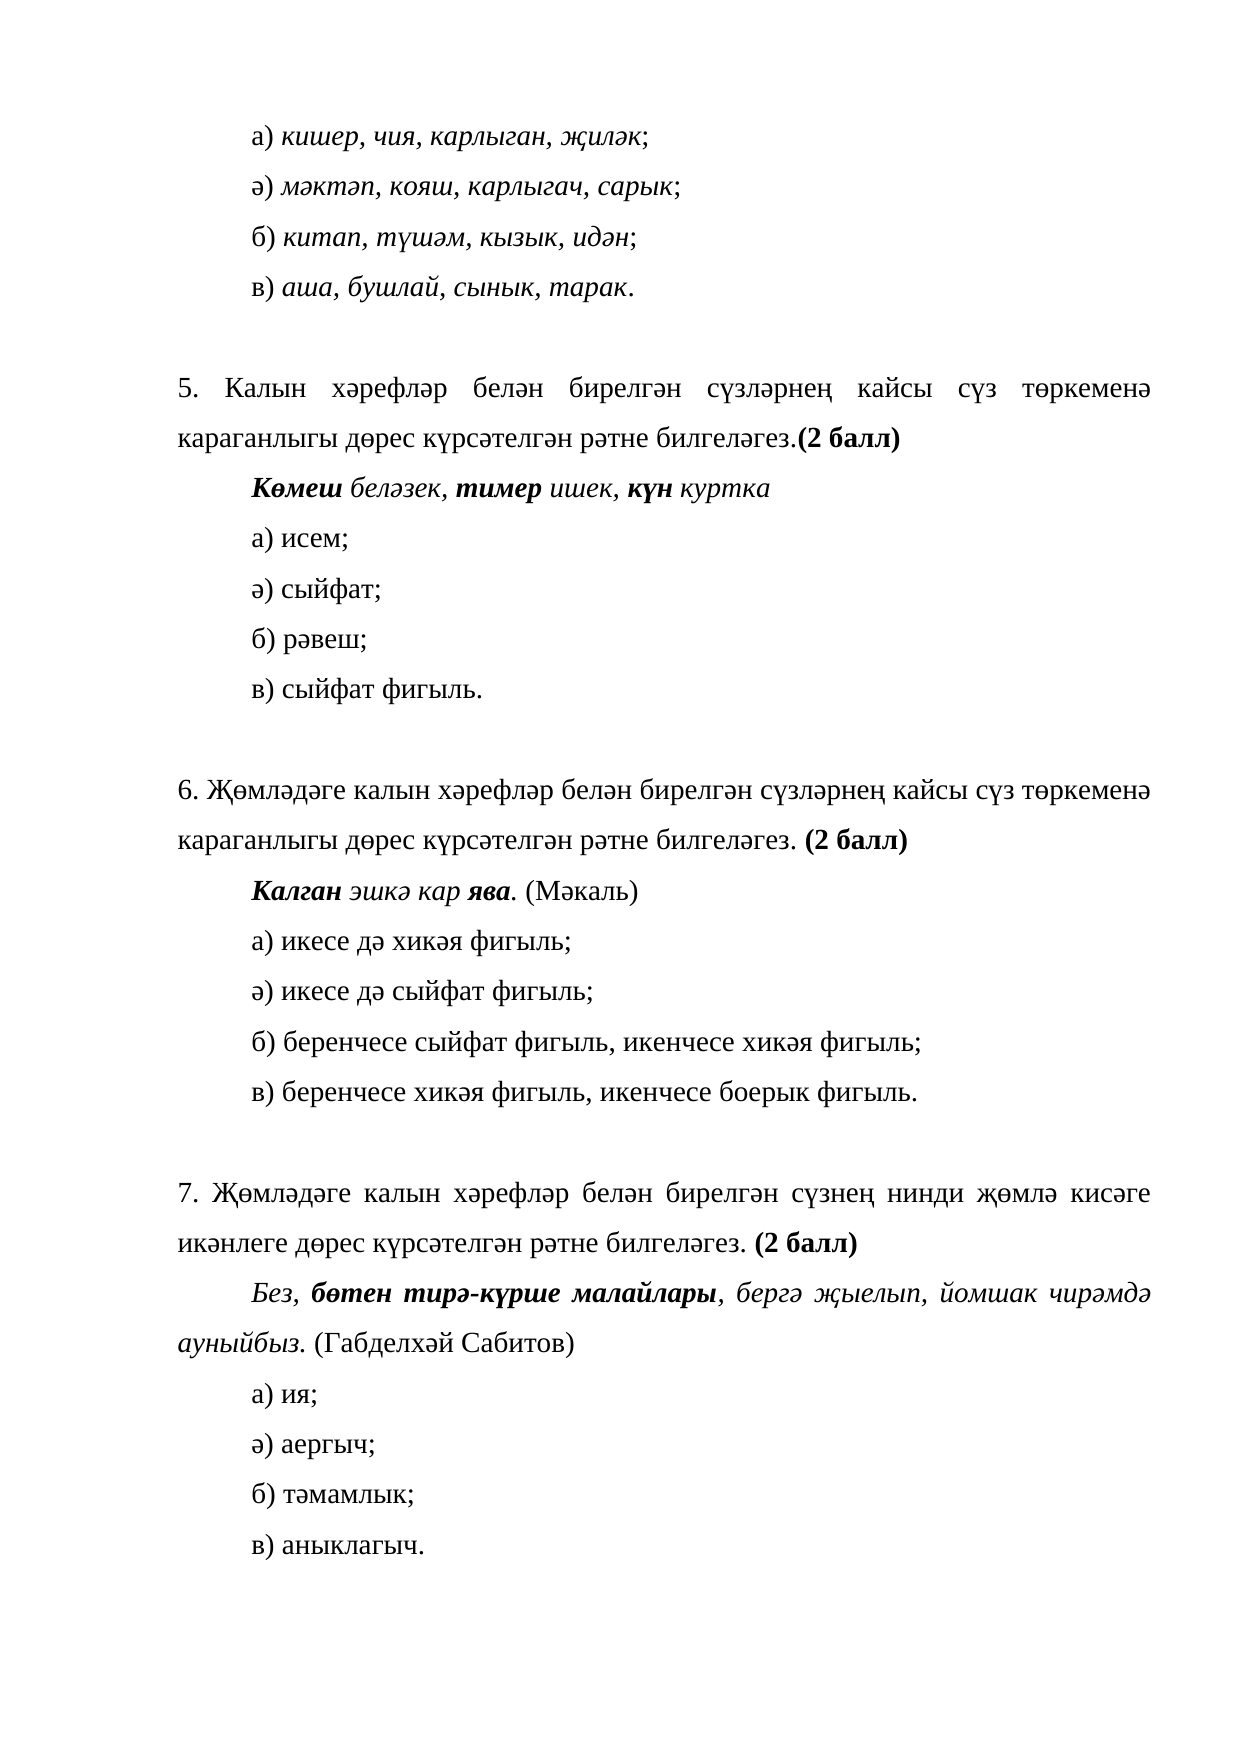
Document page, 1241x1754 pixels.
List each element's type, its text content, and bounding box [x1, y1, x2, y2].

text Без, бөтен тирә-күрше малайлары, бергә җыелып, йомшак чирәмдә ауныйбыз. (Габделхәй Сабитов) [177, 1275, 1152, 1359]
text в) беренчесе хикәя фигыль, икенчесе боерык фигыль. [177, 1074, 1152, 1108]
text б) рәвеш; [177, 621, 1152, 655]
text в) сыйфат фигыль. [177, 672, 1152, 705]
text в) аныклагыч. [177, 1527, 1152, 1560]
text а) ия; [177, 1376, 1152, 1409]
text ә) икесе дә сыйфат фигыль; [177, 973, 1152, 1007]
text 5. Калын хәрефләр белән бирелгән сүзләрнең кайсы сүз төркеменә караганлыгы дөрес күрсәтелгән рәтне билгеләгез.(2 балл) [177, 370, 1152, 453]
text 7. Җөмләдәге калын хәрефләр белән бирелгән сүзнең нинди җөмлә кисәге икәнлеге дөрес күрсәтелгән рәтне билгеләгез. (2 балл) [177, 1175, 1152, 1258]
text б) беренчесе сыйфат фигыль, икенчесе хикәя фигыль; [177, 1024, 1152, 1057]
text б) китап, түшәм, кызык, идән; [177, 219, 1152, 252]
text а) исем; [177, 521, 1152, 554]
text б) тәмамлык; [177, 1477, 1152, 1510]
text 6. Җөмләдәге калын хәрефләр белән бирелгән сүзләрнең кайсы сүз төркеменә караганлыгы дөрес күрсәтелгән рәтне билгеләгез. (2 балл) [177, 772, 1152, 856]
text в) аша, бушлай, сынык, тарак. [177, 269, 1152, 303]
text ә) аергыч; [177, 1426, 1152, 1460]
text ә) сыйфат; [177, 571, 1152, 604]
text а) кишер, чия, карлыган, җиләк; [177, 118, 1152, 152]
text Көмеш беләзек, тимер ишек, күн куртка [177, 470, 1152, 504]
text ә) мәктәп, кояш, карлыгач, сарык; [177, 168, 1152, 202]
text а) икесе дә хикәя фигыль; [177, 923, 1152, 957]
text Калган эшкә кар ява. (Мәкаль) [177, 873, 1152, 906]
